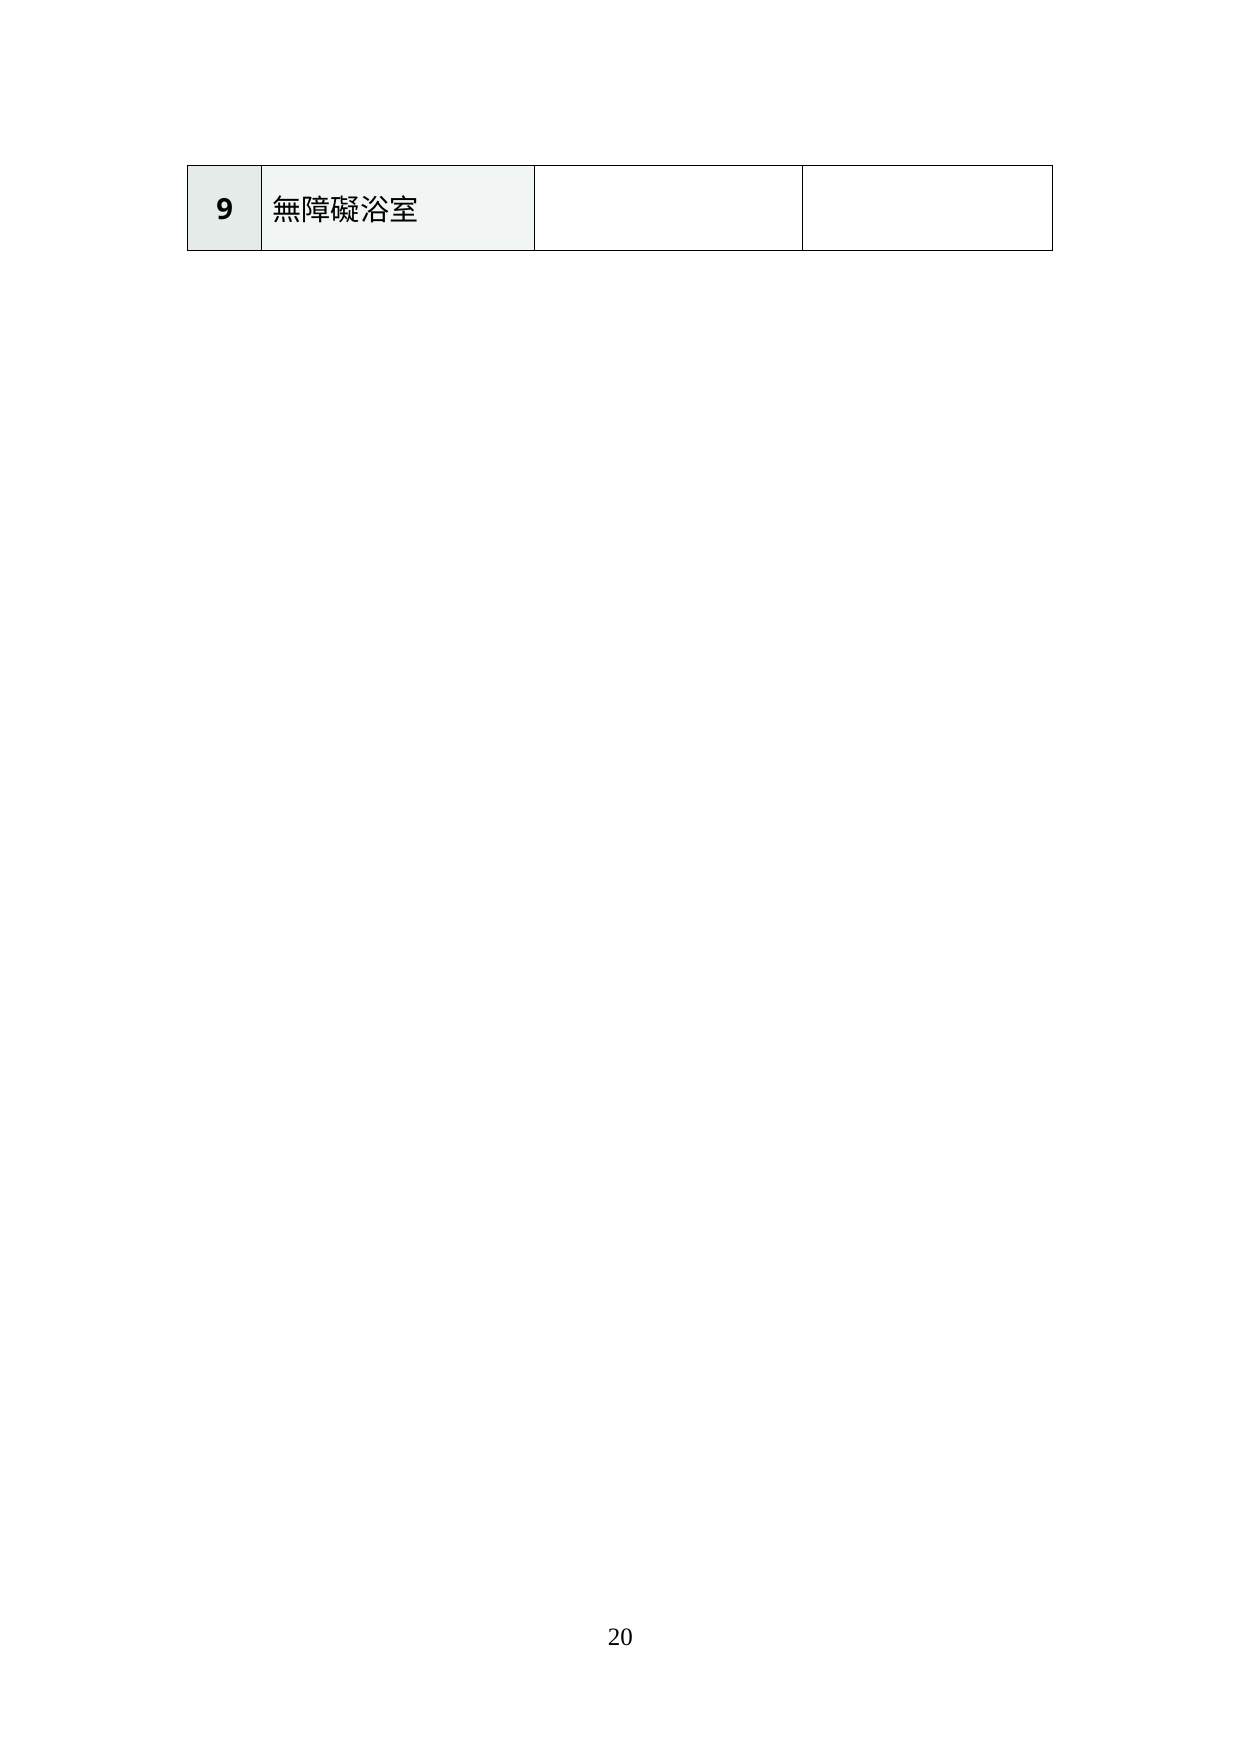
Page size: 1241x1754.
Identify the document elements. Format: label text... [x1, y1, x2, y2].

table_cell 9 [188, 166, 261, 250]
table_cell 無障礙浴室 [262, 166, 534, 250]
table_cell [803, 166, 1052, 250]
table_cell [535, 166, 802, 250]
